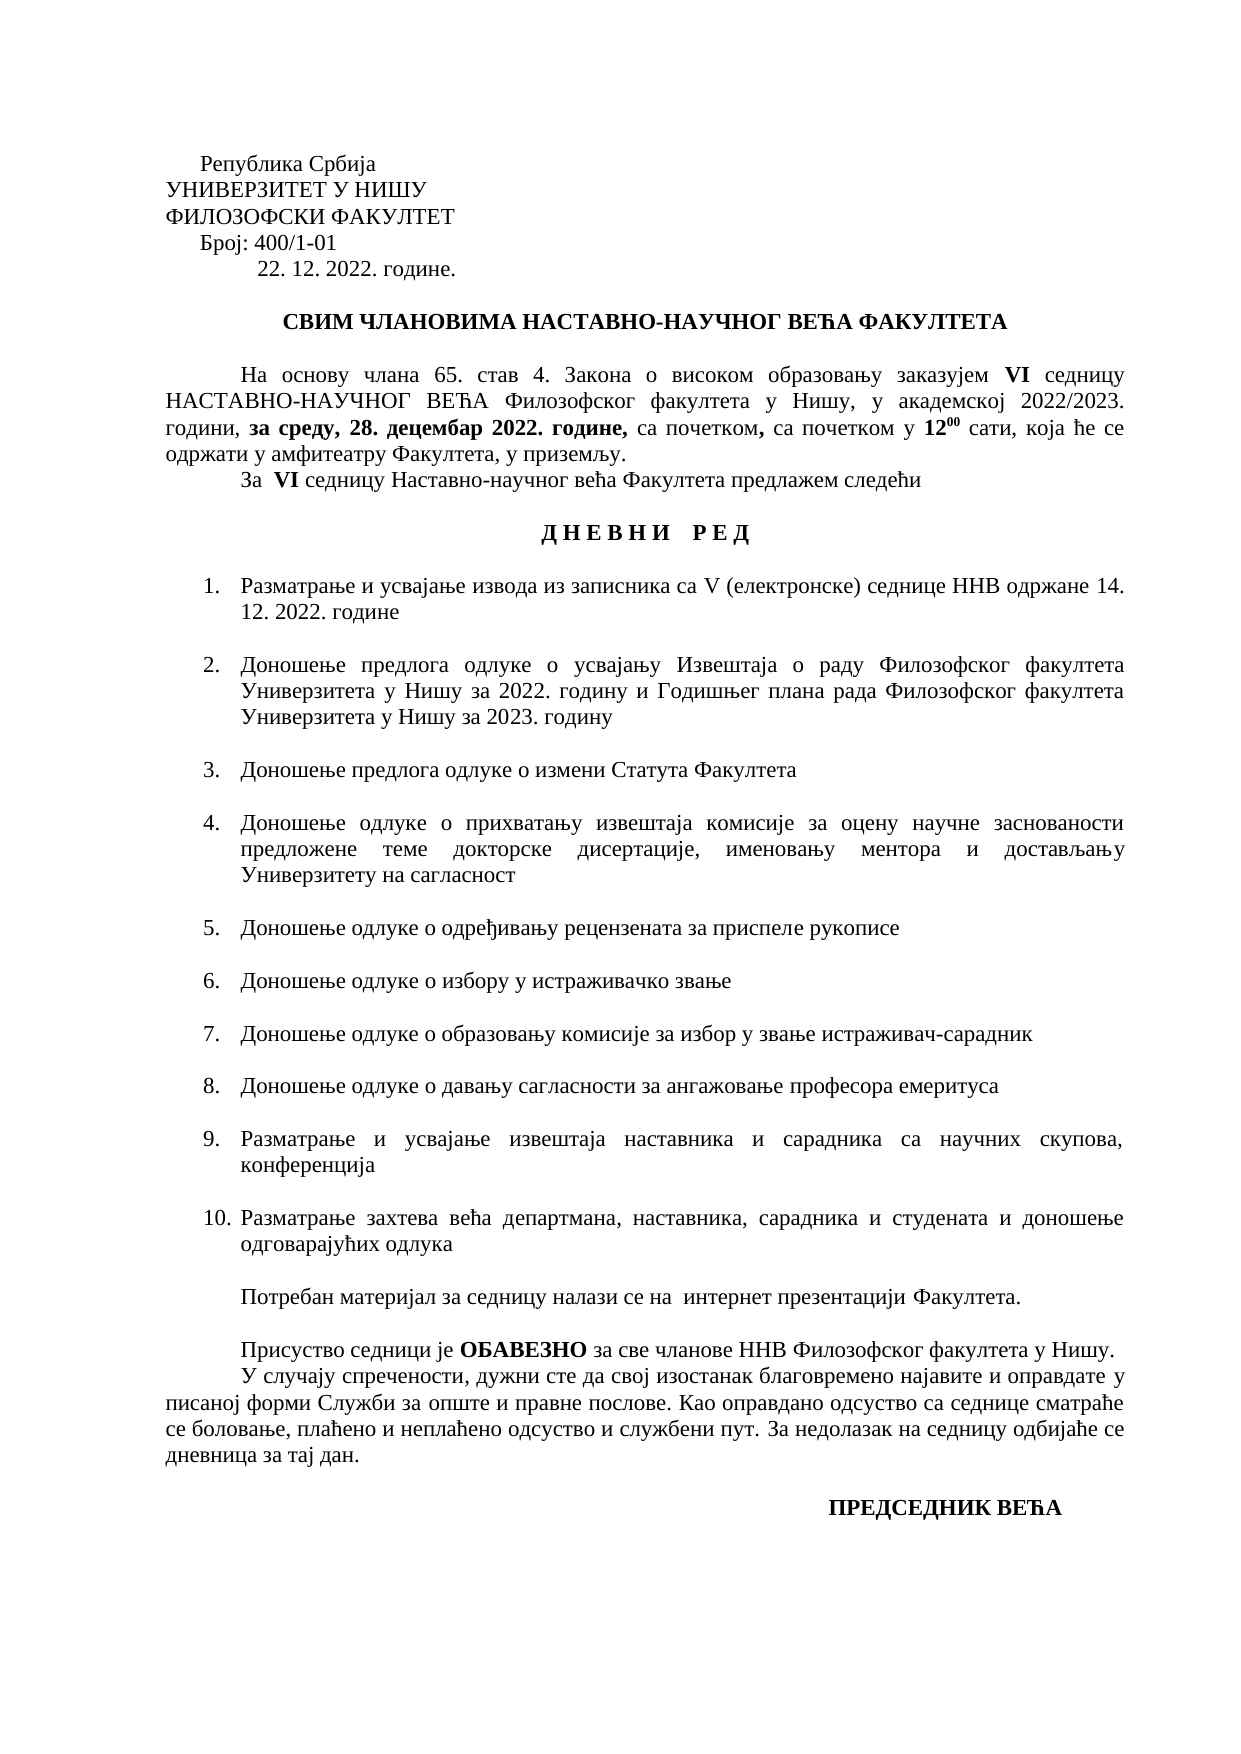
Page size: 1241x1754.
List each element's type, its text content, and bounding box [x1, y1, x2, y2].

text УНИВЕРЗИТЕТ У НИШУ [165, 176, 1125, 203]
text Д Н Е В Н И Р Е Д [165, 519, 1125, 545]
list Разматрање захтева већа департмана, наставника, сарадника и студената и доношење одговарајућих одлука [203, 1204, 1125, 1257]
text За VI седницу Наставно-научног већа Факултета предлажем следећи [165, 466, 1125, 493]
list Доношење одлукe о избору у истраживачко звање [203, 967, 1125, 993]
list Доношење одлуке о одређивању рецензената за приспеле рукописе [203, 914, 1125, 941]
list Доношење предлога одлуке о измени Статута Факултета [203, 756, 1125, 782]
text ПРЕДСЕДНИК ВЕЋА [690, 1494, 1125, 1520]
list Доношење одлуке о образовању комисије за избор у звање истраживач-сарадник [203, 1020, 1125, 1046]
text У случају спречености, дужни сте да свој изостанак благовремено најавите и оправдате у писаној форми Служби за oпште и правне послове. Као оправдано одсуство са седнице сматраће се боловање, плаћено и неплаћено одсуство и службени пут. За недолазак на седницу одбијаће се дневница за тај дан. [165, 1362, 1125, 1468]
list Разматрање и усвајање извода из записника са V (електронске) седнице ННВ одржане 14. 12. 2022. године [203, 572, 1125, 624]
text Присуство седници је ОБАВЕЗНО за све чланове ННВ Филозофског факултета у Нишу. [165, 1336, 1125, 1362]
text Република Србија [165, 150, 1125, 176]
text Број: 400/1-01 [165, 229, 1125, 255]
list Доношење одлукe о давању сагласности за ангажовање професора емеритуса [203, 1072, 1125, 1099]
text СВИМ ЧЛАНОВИМА НАСТАВНО-НАУЧНОГ ВЕЋА ФАКУЛТЕТА [165, 308, 1125, 334]
text На основу члана 65. став 4. Закона о високом образовању заказујем VI седницу НАСТАВНО-НАУЧНОГ ВЕЋА Филозофског факултета у Нишу, у академској 2022/2023. години, за среду, 28. децембар 2022. године, са почетком, са почетком у 1200 сати, која ће се одржати у амфитеатру Факултета, у приземљу. [165, 361, 1125, 466]
list Доношење предлога одлуке о усвајању Извештаја о раду Филозофског факултета Универзитета у Нишу за 2022. годину и Годишњег плана рада Филозофског факултета Универзитета у Нишу за 2023. годину [203, 651, 1125, 730]
list Разматрање и усвајање извештаја наставника и сарадника са научних скупова, конференција [203, 1125, 1125, 1178]
list Доношење одлукe о прихватању извештаја комисије за оцену научне заснованости предложене теме докторске дисертације, именовању ментора и достављању Универзитету на сагласност [203, 809, 1125, 888]
text ФИЛОЗОФСКИ ФАКУЛТЕТ [165, 203, 1125, 229]
text Потребан материјал за седницу налази се на интернет презентацији Факултета. [165, 1283, 1125, 1309]
text 22. 12. 2022. године. [165, 255, 1125, 282]
